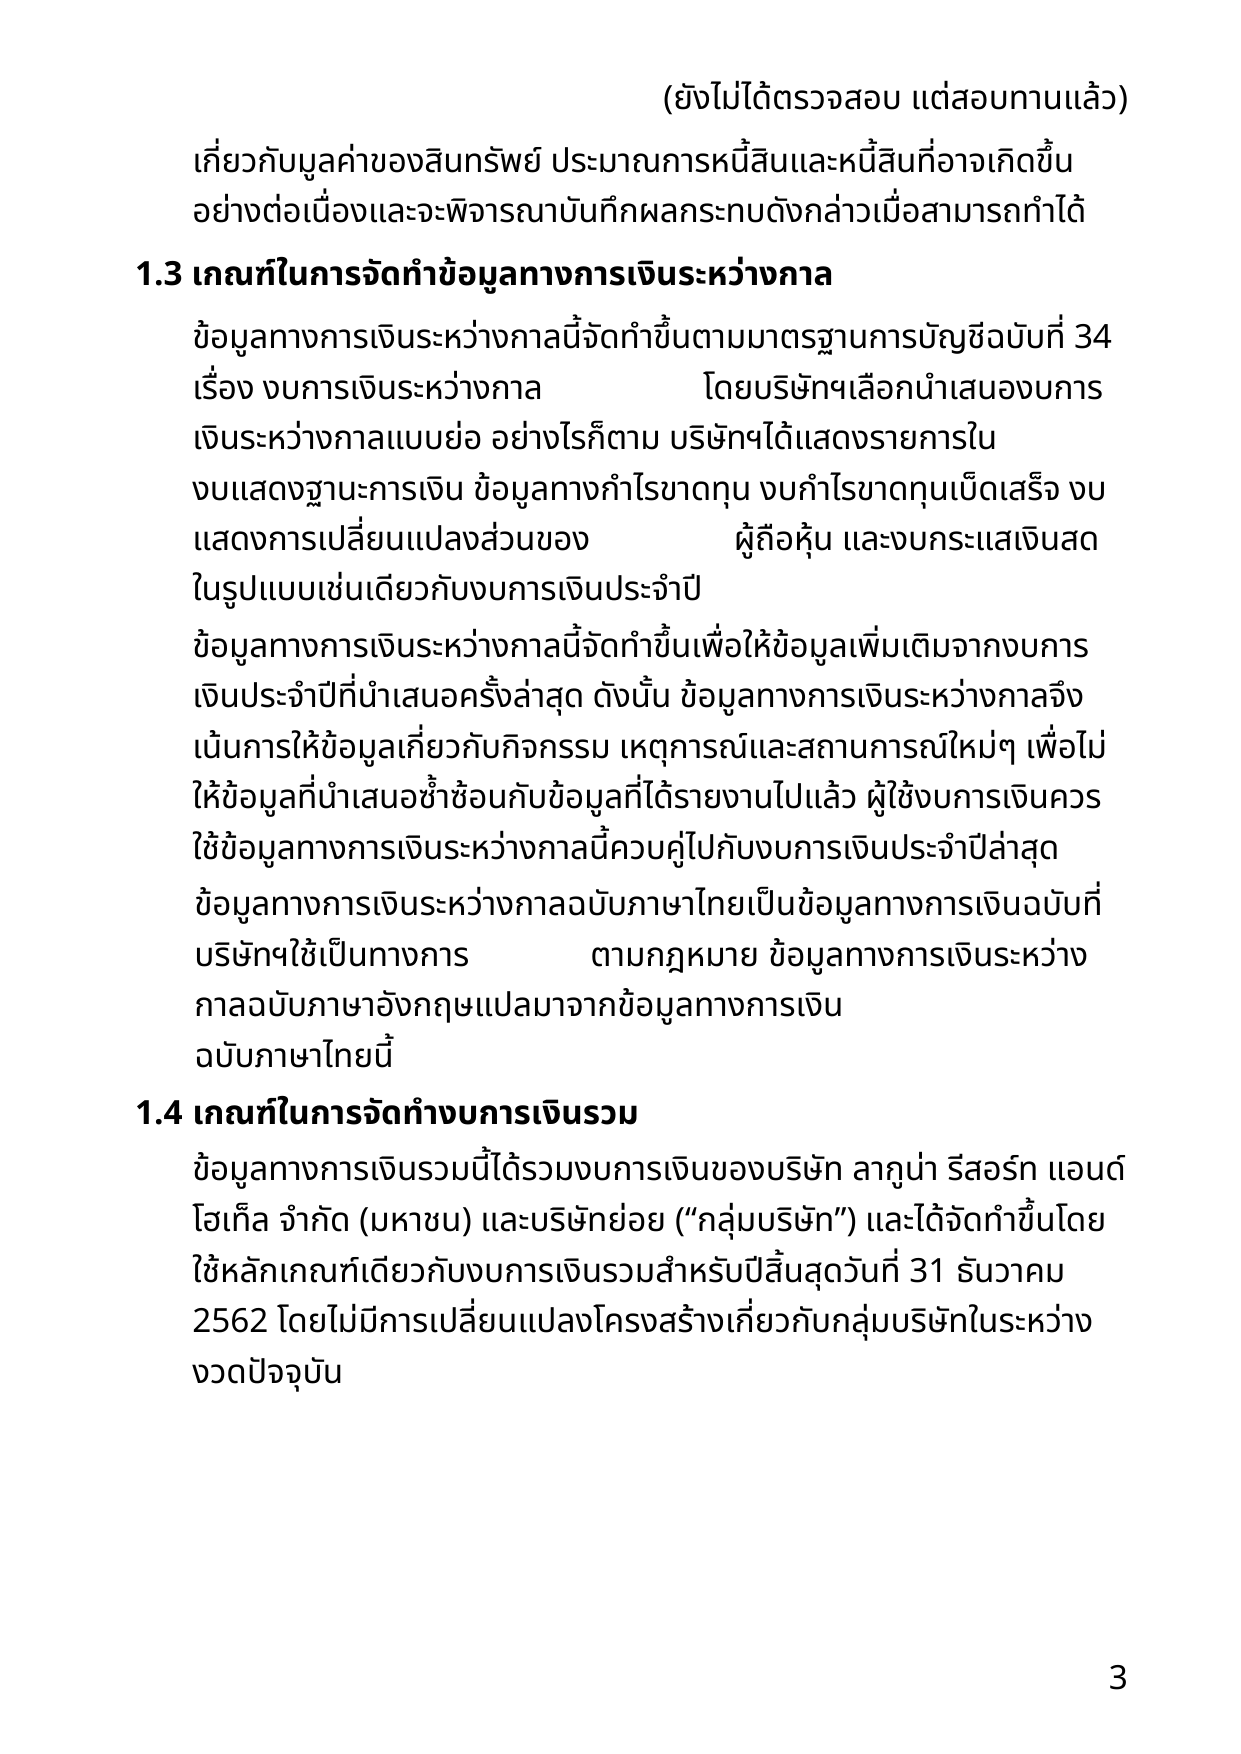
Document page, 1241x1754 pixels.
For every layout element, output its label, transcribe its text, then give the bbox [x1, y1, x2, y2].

text 1.3 เกณฑ์ในการจัดทำข้อมูลทางการเงินระหว่างกาล [135, 250, 1128, 301]
text ข้อมูลทางการเงินระหว่างกาลนี้จัดทำขึ้นตามมาตรฐานการบัญชีฉบับที่ 34 เรื่อง งบการเงินระหว่างกาล โดยบริษัทฯเลือกนำเสนองบการเงินระหว่างกาลแบบย่อ อย่างไรก็ตาม บริษัทฯได้แสดงรายการใน งบแสดงฐานะการเงิน ข้อมูลทางกำไรขาดทุน งบกำไรขาดทุนเบ็ดเสร็จ งบแสดงการเปลี่ยนแปลงส่วนของ ผู้ถือหุ้น และงบกระแสเงินสดในรูปแบบเช่นเดียวกับงบการเงินประจำปี [135, 313, 1128, 616]
text ข้อมูลทางการเงินระหว่างกาลฉบับภาษาไทยเป็นข้อมูลทางการเงินฉบับที่บริษัทฯใช้เป็นทางการ ตามกฎหมาย ข้อมูลทางการเงินระหว่างกาลฉบับภาษาอังกฤษแปลมาจากข้อมูลทางการเงิน ฉบับภาษาไทยนี้ [194, 880, 1128, 1082]
text 1.4 เกณฑ์ในการจัดทำงบการเงินรวม [135, 1088, 1128, 1139]
text ข้อมูลทางการเงินรวมนี้ได้รวมงบการเงินของบริษัท ลากูน่า รีสอร์ท แอนด์ โฮเท็ล จำกัด (มหาชน) และบริษัทย่อย (“กลุ่มบริษัท”) และได้จัดทำขึ้นโดยใช้หลักเกณฑ์เดียวกับงบการเงินรวมสำหรับปีสิ้นสุดวันที่ 31 ธันวาคม 2562 โดยไม่มีการเปลี่ยนแปลงโครงสร้างเกี่ยวกับกลุ่มบริษัทในระหว่างงวดปัจจุบัน [135, 1145, 1128, 1398]
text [135, 137, 1128, 237]
text ข้อมูลทางการเงินระหว่างกาลนี้จัดทำขึ้นเพื่อให้ข้อมูลเพิ่มเติมจากงบการเงินประจำปีที่นำเสนอครั้งล่าสุด ดังนั้น ข้อมูลทางการเงินระหว่างกาลจึงเน้นการให้ข้อมูลเกี่ยวกับกิจกรรม เหตุการณ์และสถานการณ์ใหม่ๆ เพื่อไม่ให้ข้อมูลที่นำเสนอซ้ำซ้อนกับข้อมูลที่ได้รายงานไปแล้ว ผู้ใช้งบการเงินควรใช้ข้อมูลทางการเงินระหว่างกาลนี้ควบคู่ไปกับงบการเงินประจำปีล่าสุด [135, 622, 1128, 874]
